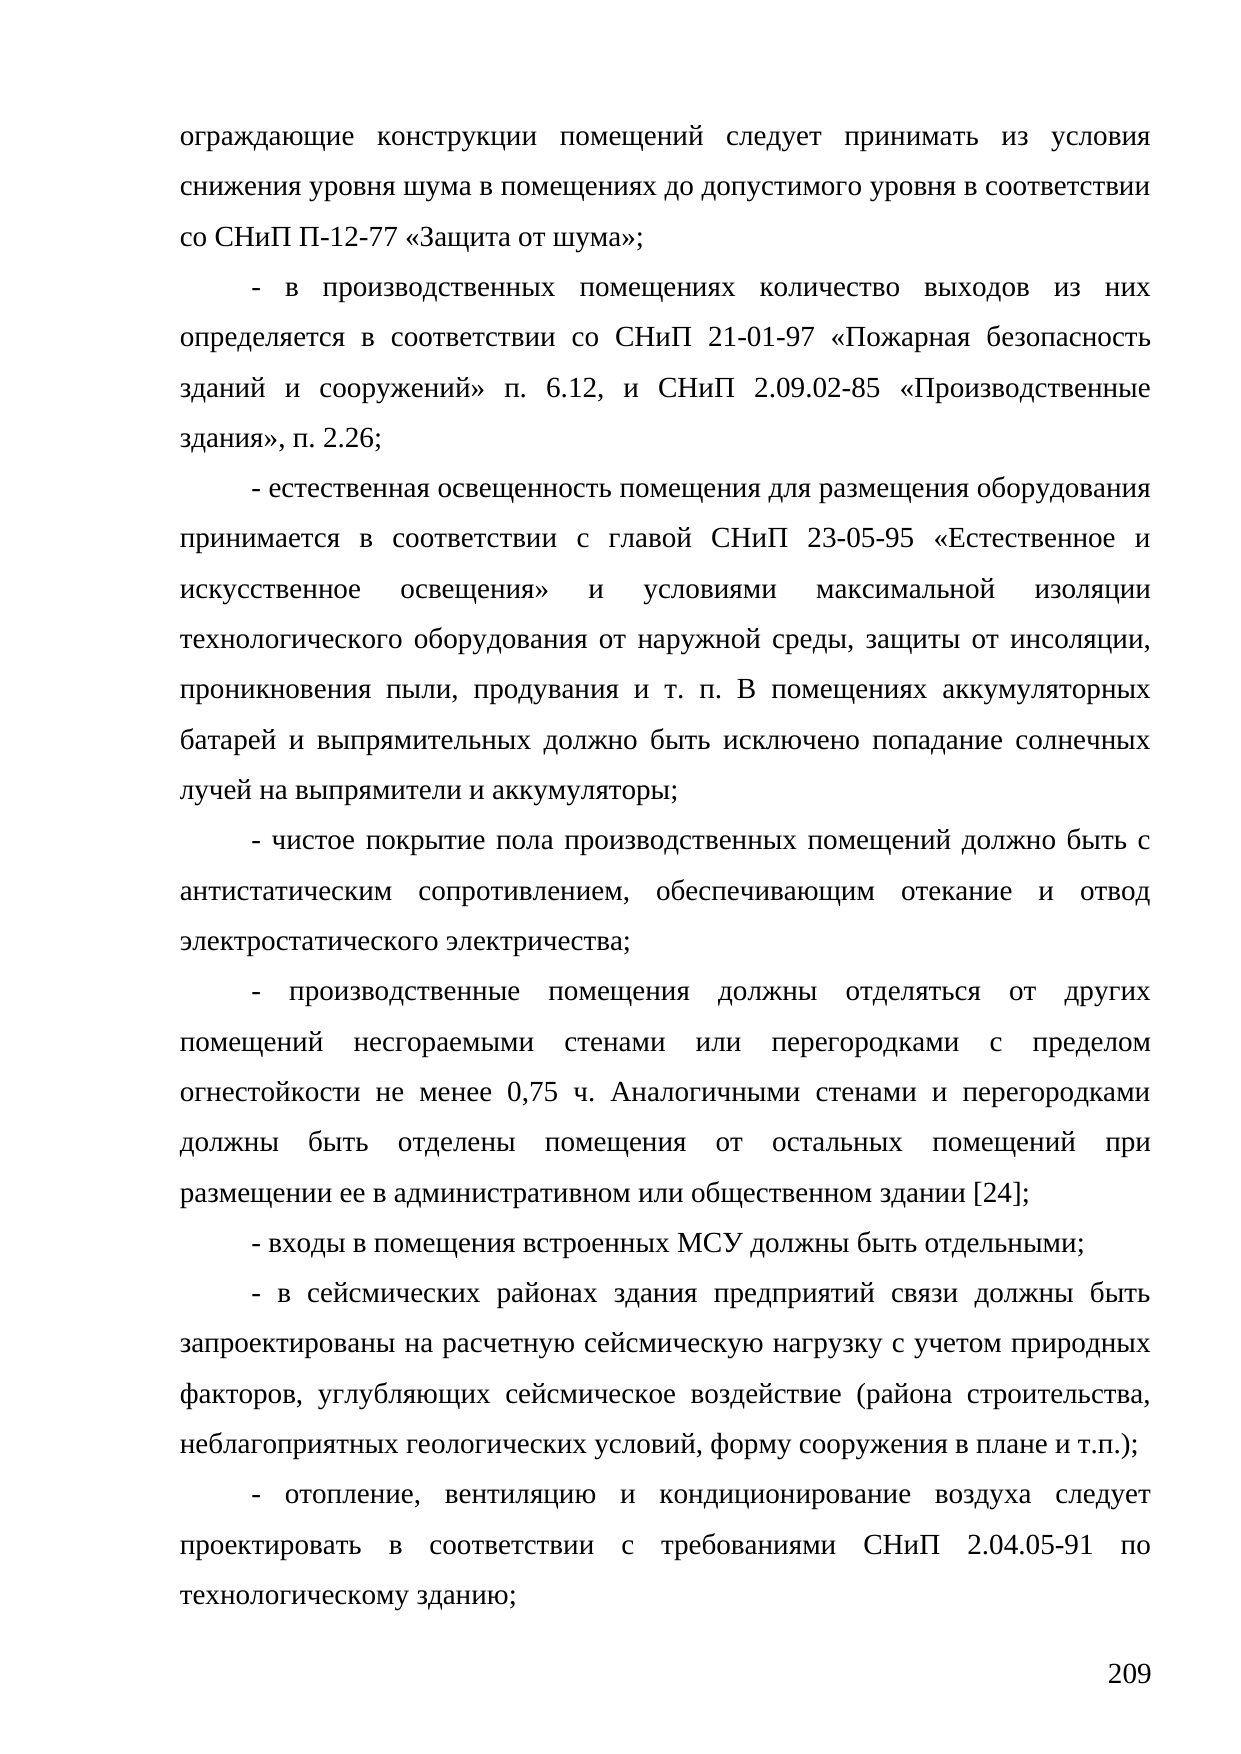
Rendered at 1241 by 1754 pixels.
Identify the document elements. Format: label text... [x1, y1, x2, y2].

text - чистое покрытие пола производственных помещений должно быть с антистатическим сопротивлением, обеспечивающим отекание и отвод электростатического электричества; [179, 822, 1151, 957]
text - отопление, вентиляцию и кондиционирование воздуха следует проектировать в соответствии с требованиями СНиП 2.04.05-91 по технологическому зданию; [179, 1477, 1151, 1611]
text - естественная освещенность помещения для размещения оборудования принимается в соответствии с главой СНиП 23-05-95 «Естественное и искусственное освещения» и условиями максимальной изоляции технологического оборудования от наружной среды, защиты от инсоляции, проникновения пыли, продувания и т. п. В помещениях аккумуляторных батарей и выпрямительных должно быть исключено попадание солнечных лучей на выпрямители и аккумуляторы; [179, 470, 1151, 806]
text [179, 118, 1151, 252]
text - в производственных помещениях количество выходов из них определяется в соответствии со СНиП 21-01-97 «Пожарная безопасность зданий и сооружений» п. 6.12, и СНиП 2.09.02-85 «Производственные здания», п. 2.26; [179, 269, 1151, 453]
text - производственные помещения должны отделяться от других помещений несгораемыми стенами или перегородками с пределом огнестойкости не менее 0,75 ч. Аналогичными стенами и перегородками должны быть отделены помещения от остальных помещений при размещении ее в административном или общественном здании [24]; [179, 973, 1151, 1208]
text - входы в помещения встроенных МСУ должны быть отдельными; [179, 1225, 1151, 1258]
text - в сейсмических районах здания предприятий связи должны быть запроектированы на расчетную сейсмическую нагрузку с учетом природных факторов, углубляющих сейсмическое воздействие (района строительства, неблагоприятных геологических условий, форму сооружения в плане и т.п.); [179, 1275, 1151, 1460]
